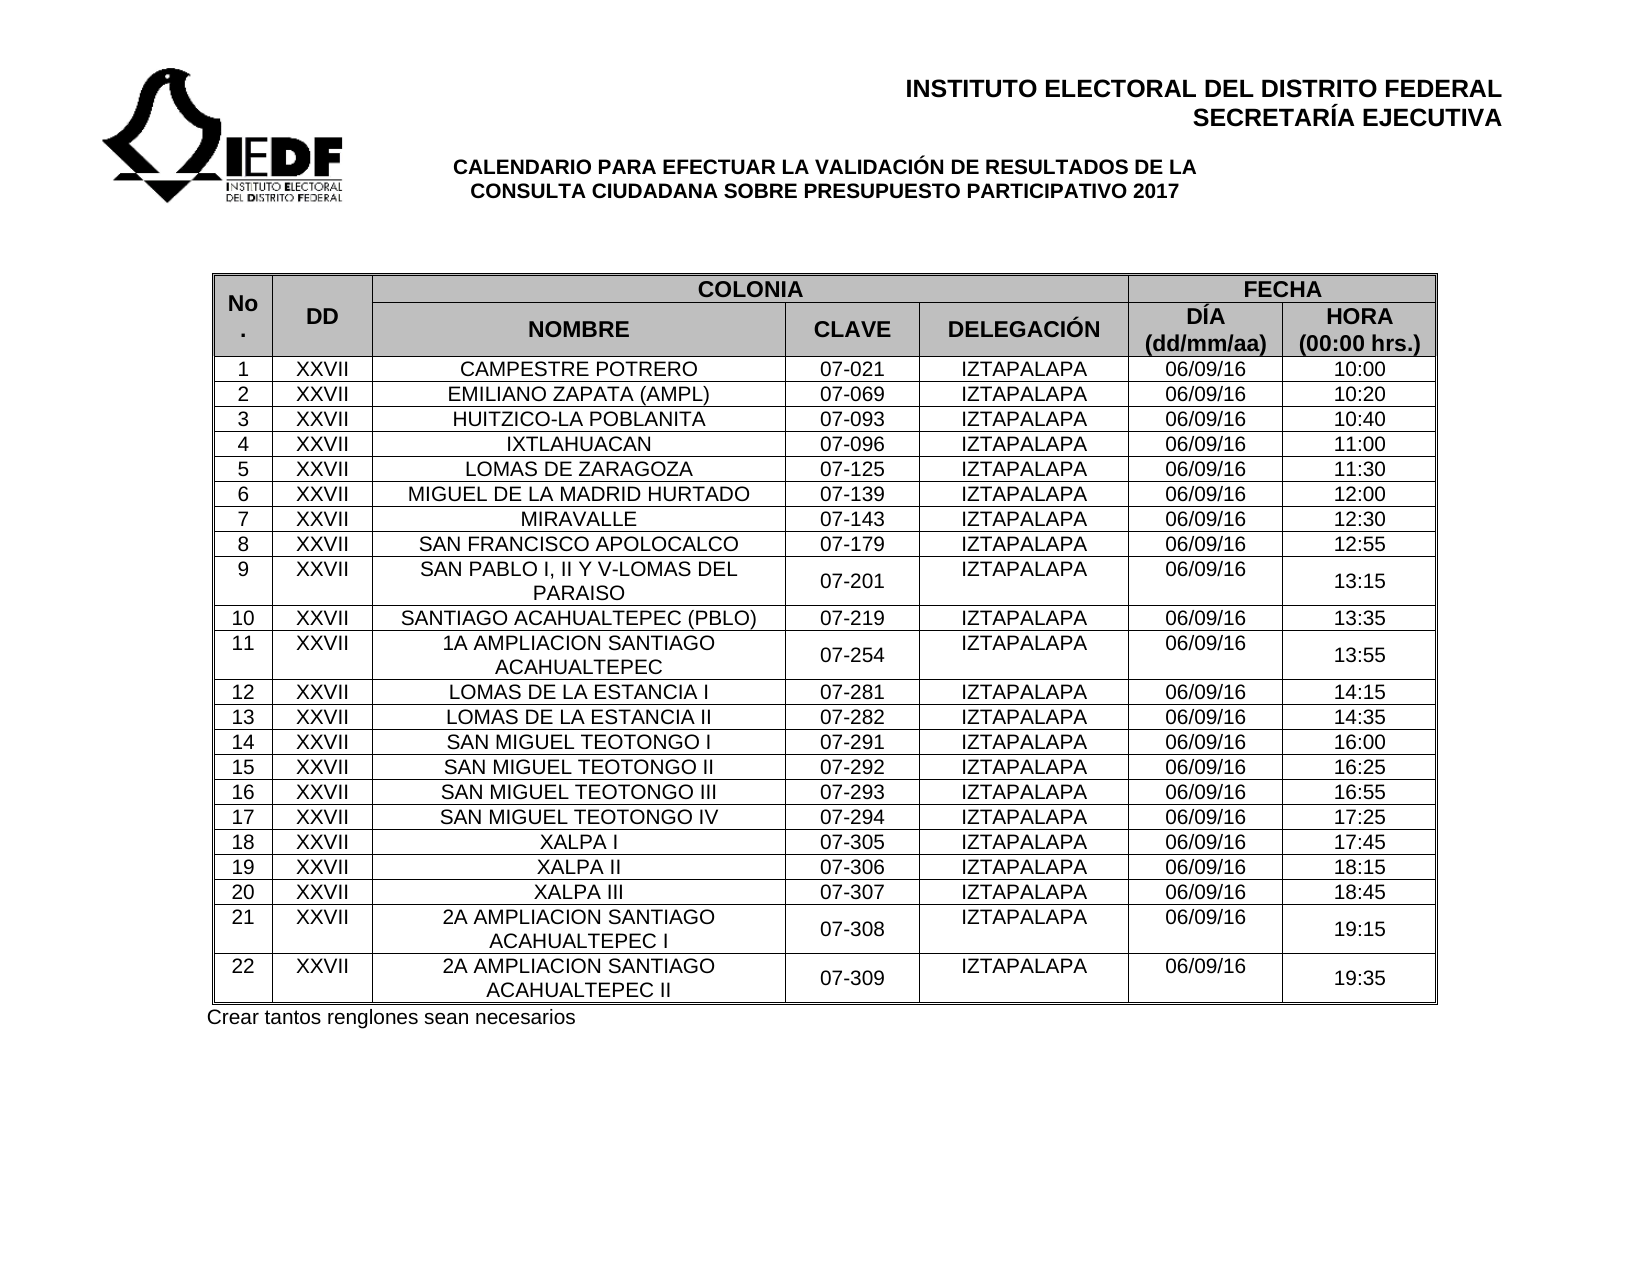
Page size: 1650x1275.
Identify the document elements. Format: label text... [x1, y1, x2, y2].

table_cell 10:40 [1283, 407, 1435, 431]
table_cell 06/09/16 [1129, 905, 1282, 953]
table_cell 06/09/16 [1129, 507, 1282, 531]
table_cell 06/09/16 [1129, 631, 1282, 679]
table_cell 18:15 [1283, 855, 1435, 879]
table_cell 13:35 [1283, 606, 1435, 630]
table_cell 07-307 [786, 880, 919, 904]
table_cell SANTIAGO ACAHUALTEPEC (PBLO) [373, 606, 785, 630]
table_cell 10:20 [1283, 382, 1435, 406]
table_cell 06/09/16 [1129, 855, 1282, 879]
table_cell 12:00 [1283, 482, 1435, 506]
table_cell 14:15 [1283, 680, 1435, 704]
table_cell 15 [215, 755, 272, 779]
table_cell SAN MIGUEL TEOTONGO II [373, 755, 785, 779]
table_cell XXVII [273, 855, 372, 879]
table_cell LOMAS DE ZARAGOZA [373, 457, 785, 481]
table_cell IZTAPALAPA [920, 482, 1128, 506]
table_cell IZTAPALAPA [920, 680, 1128, 704]
table_cell XXVII [273, 830, 372, 854]
table_cell HORA (00:00 hrs.) [1283, 303, 1435, 356]
table_cell LOMAS DE LA ESTANCIA II [373, 705, 785, 729]
table_cell 17:45 [1283, 830, 1435, 854]
table_cell IZTAPALAPA [920, 855, 1128, 879]
table_cell 06/09/16 [1129, 705, 1282, 729]
table_cell IZTAPALAPA [920, 905, 1128, 953]
table_cell 1 [215, 357, 272, 381]
table_cell XXVII [273, 357, 372, 381]
table_cell XXVII [273, 606, 372, 630]
table_cell XXVII [273, 382, 372, 406]
table_cell 07-281 [786, 680, 919, 704]
table_cell CLAVE [786, 303, 919, 356]
table_cell 9 [215, 557, 272, 605]
table_cell DELEGACIÓN [920, 303, 1128, 356]
table_cell XALPA III [373, 880, 785, 904]
table_cell 06/09/16 [1129, 780, 1282, 804]
table_cell 07-093 [786, 407, 919, 431]
table_cell 06/09/16 [1129, 805, 1282, 829]
table_cell 06/09/16 [1129, 606, 1282, 630]
table_cell IZTAPALAPA [920, 780, 1128, 804]
table_cell IZTAPALAPA [920, 432, 1128, 456]
table_cell 10:00 [1283, 357, 1435, 381]
table_cell XXVII [273, 532, 372, 556]
table_cell 06/09/16 [1129, 407, 1282, 431]
table_cell DÍA (dd/mm/aa) [1129, 303, 1282, 356]
table_cell XALPA I [373, 830, 785, 854]
table_cell XXVII [273, 680, 372, 704]
table_cell IZTAPALAPA [920, 407, 1128, 431]
table_cell XXVII [273, 880, 372, 904]
table_cell 19 [215, 855, 272, 879]
table_cell 07-069 [786, 382, 919, 406]
table_cell XALPA II [373, 855, 785, 879]
table_cell 07-306 [786, 855, 919, 879]
table_cell XXVII [273, 432, 372, 456]
table_cell 3 [215, 407, 272, 431]
table_cell 06/09/16 [1129, 357, 1282, 381]
table_cell IZTAPALAPA [920, 755, 1128, 779]
table_cell 13:55 [1283, 631, 1435, 679]
table_cell 12 [215, 680, 272, 704]
table_cell EMILIANO ZAPATA (AMPL) [373, 382, 785, 406]
table_cell XXVII [273, 457, 372, 481]
table_cell 12:55 [1283, 532, 1435, 556]
table_cell 13 [215, 705, 272, 729]
table_cell 21 [215, 905, 272, 953]
table_cell IZTAPALAPA [920, 357, 1128, 381]
table_cell IZTAPALAPA [920, 457, 1128, 481]
table_cell IZTAPALAPA [920, 705, 1128, 729]
table_cell 06/09/16 [1129, 680, 1282, 704]
table_cell 06/09/16 [1129, 880, 1282, 904]
table_cell 22 [215, 954, 272, 1002]
table_cell 07-282 [786, 705, 919, 729]
table_cell IZTAPALAPA [920, 557, 1128, 605]
table_cell 07-201 [786, 557, 919, 605]
table_cell 18 [215, 830, 272, 854]
table_cell 06/09/16 [1129, 755, 1282, 779]
table_cell IZTAPALAPA [920, 606, 1128, 630]
table_cell 07-294 [786, 805, 919, 829]
table_cell 11:30 [1283, 457, 1435, 481]
table_cell SAN MIGUEL TEOTONGO IV [373, 805, 785, 829]
table_cell XXVII [273, 631, 372, 679]
table_cell 18:45 [1283, 880, 1435, 904]
table_cell SAN FRANCISCO APOLOCALCO [373, 532, 785, 556]
table_cell IZTAPALAPA [920, 880, 1128, 904]
table_cell XXVII [273, 482, 372, 506]
table_cell 07-309 [786, 954, 919, 1002]
table_cell 06/09/16 [1129, 954, 1282, 1002]
table_cell XXVII [273, 730, 372, 754]
table_cell 07-254 [786, 631, 919, 679]
text Crear tantos renglones sean necesarios [148, 1005, 1502, 1029]
table_cell 07-096 [786, 432, 919, 456]
table_cell 19:35 [1283, 954, 1435, 1002]
table_cell IZTAPALAPA [920, 805, 1128, 829]
table_cell 11:00 [1283, 432, 1435, 456]
table_cell IZTAPALAPA [920, 631, 1128, 679]
table_cell 6 [215, 482, 272, 506]
table_cell 16:00 [1283, 730, 1435, 754]
table_cell XXVII [273, 705, 372, 729]
table_cell XXVII [273, 557, 372, 605]
table_cell LOMAS DE LA ESTANCIA I [373, 680, 785, 704]
table_cell CAMPESTRE POTRERO [373, 357, 785, 381]
table_cell 06/09/16 [1129, 457, 1282, 481]
table_cell 12:30 [1283, 507, 1435, 531]
table_cell XXVII [273, 805, 372, 829]
table_cell 16 [215, 780, 272, 804]
table_cell IZTAPALAPA [920, 532, 1128, 556]
table_cell 06/09/16 [1129, 432, 1282, 456]
table_cell SAN MIGUEL TEOTONGO III [373, 780, 785, 804]
table_cell 5 [215, 457, 272, 481]
table_cell XXVII [273, 755, 372, 779]
table_cell IXTLAHUACAN [373, 432, 785, 456]
table_cell 2A AMPLIACION SANTIAGO ACAHUALTEPEC II [373, 954, 785, 1002]
table_cell 06/09/16 [1129, 730, 1282, 754]
table_cell IZTAPALAPA [920, 507, 1128, 531]
table_cell 10 [215, 606, 272, 630]
table_cell 20 [215, 880, 272, 904]
table_cell 11 [215, 631, 272, 679]
table_header DD [273, 276, 372, 356]
table_cell IZTAPALAPA [920, 830, 1128, 854]
table_cell 07-179 [786, 532, 919, 556]
table_cell 06/09/16 [1129, 482, 1282, 506]
table_cell NOMBRE [373, 303, 785, 356]
table_cell XXVII [273, 507, 372, 531]
table_cell 07-308 [786, 905, 919, 953]
table_cell 07-139 [786, 482, 919, 506]
table_cell 07-305 [786, 830, 919, 854]
table_cell 7 [215, 507, 272, 531]
table_cell MIRAVALLE [373, 507, 785, 531]
table_cell XXVII [273, 780, 372, 804]
table_cell 1A AMPLIACION SANTIAGO ACAHUALTEPEC [373, 631, 785, 679]
table_header FECHA [1129, 276, 1435, 302]
table_cell 06/09/16 [1129, 382, 1282, 406]
table_cell 16:25 [1283, 755, 1435, 779]
table_cell 19:15 [1283, 905, 1435, 953]
table_cell XXVII [273, 954, 372, 1002]
table_cell 14:35 [1283, 705, 1435, 729]
table_cell 8 [215, 532, 272, 556]
table_cell IZTAPALAPA [920, 382, 1128, 406]
table_cell 16:55 [1283, 780, 1435, 804]
table_cell XXVII [273, 407, 372, 431]
table_cell 17:25 [1283, 805, 1435, 829]
table_header COLONIA [373, 276, 1128, 302]
table_cell 2 [215, 382, 272, 406]
table_cell 07-125 [786, 457, 919, 481]
table_cell XXVII [273, 905, 372, 953]
table_cell 07-021 [786, 357, 919, 381]
table_cell IZTAPALAPA [920, 730, 1128, 754]
table_cell 14 [215, 730, 272, 754]
table_cell IZTAPALAPA [920, 954, 1128, 1002]
table_cell 07-219 [786, 606, 919, 630]
table_cell 17 [215, 805, 272, 829]
table_cell 07-143 [786, 507, 919, 531]
table_cell 06/09/16 [1129, 830, 1282, 854]
table_cell SAN MIGUEL TEOTONGO I [373, 730, 785, 754]
table_cell SAN PABLO I, II Y V-LOMAS DEL PARAISO [373, 557, 785, 605]
table_cell 07-292 [786, 755, 919, 779]
table_cell 06/09/16 [1129, 532, 1282, 556]
table_cell 4 [215, 432, 272, 456]
table_cell 2A AMPLIACION SANTIAGO ACAHUALTEPEC I [373, 905, 785, 953]
table_cell 06/09/16 [1129, 557, 1282, 605]
table_cell HUITZICO-LA POBLANITA [373, 407, 785, 431]
table_cell 07-293 [786, 780, 919, 804]
table_cell 07-291 [786, 730, 919, 754]
table_header No. [215, 276, 272, 356]
table_cell MIGUEL DE LA MADRID HURTADO [373, 482, 785, 506]
table_cell 13:15 [1283, 557, 1435, 605]
picture [97, 66, 352, 213]
